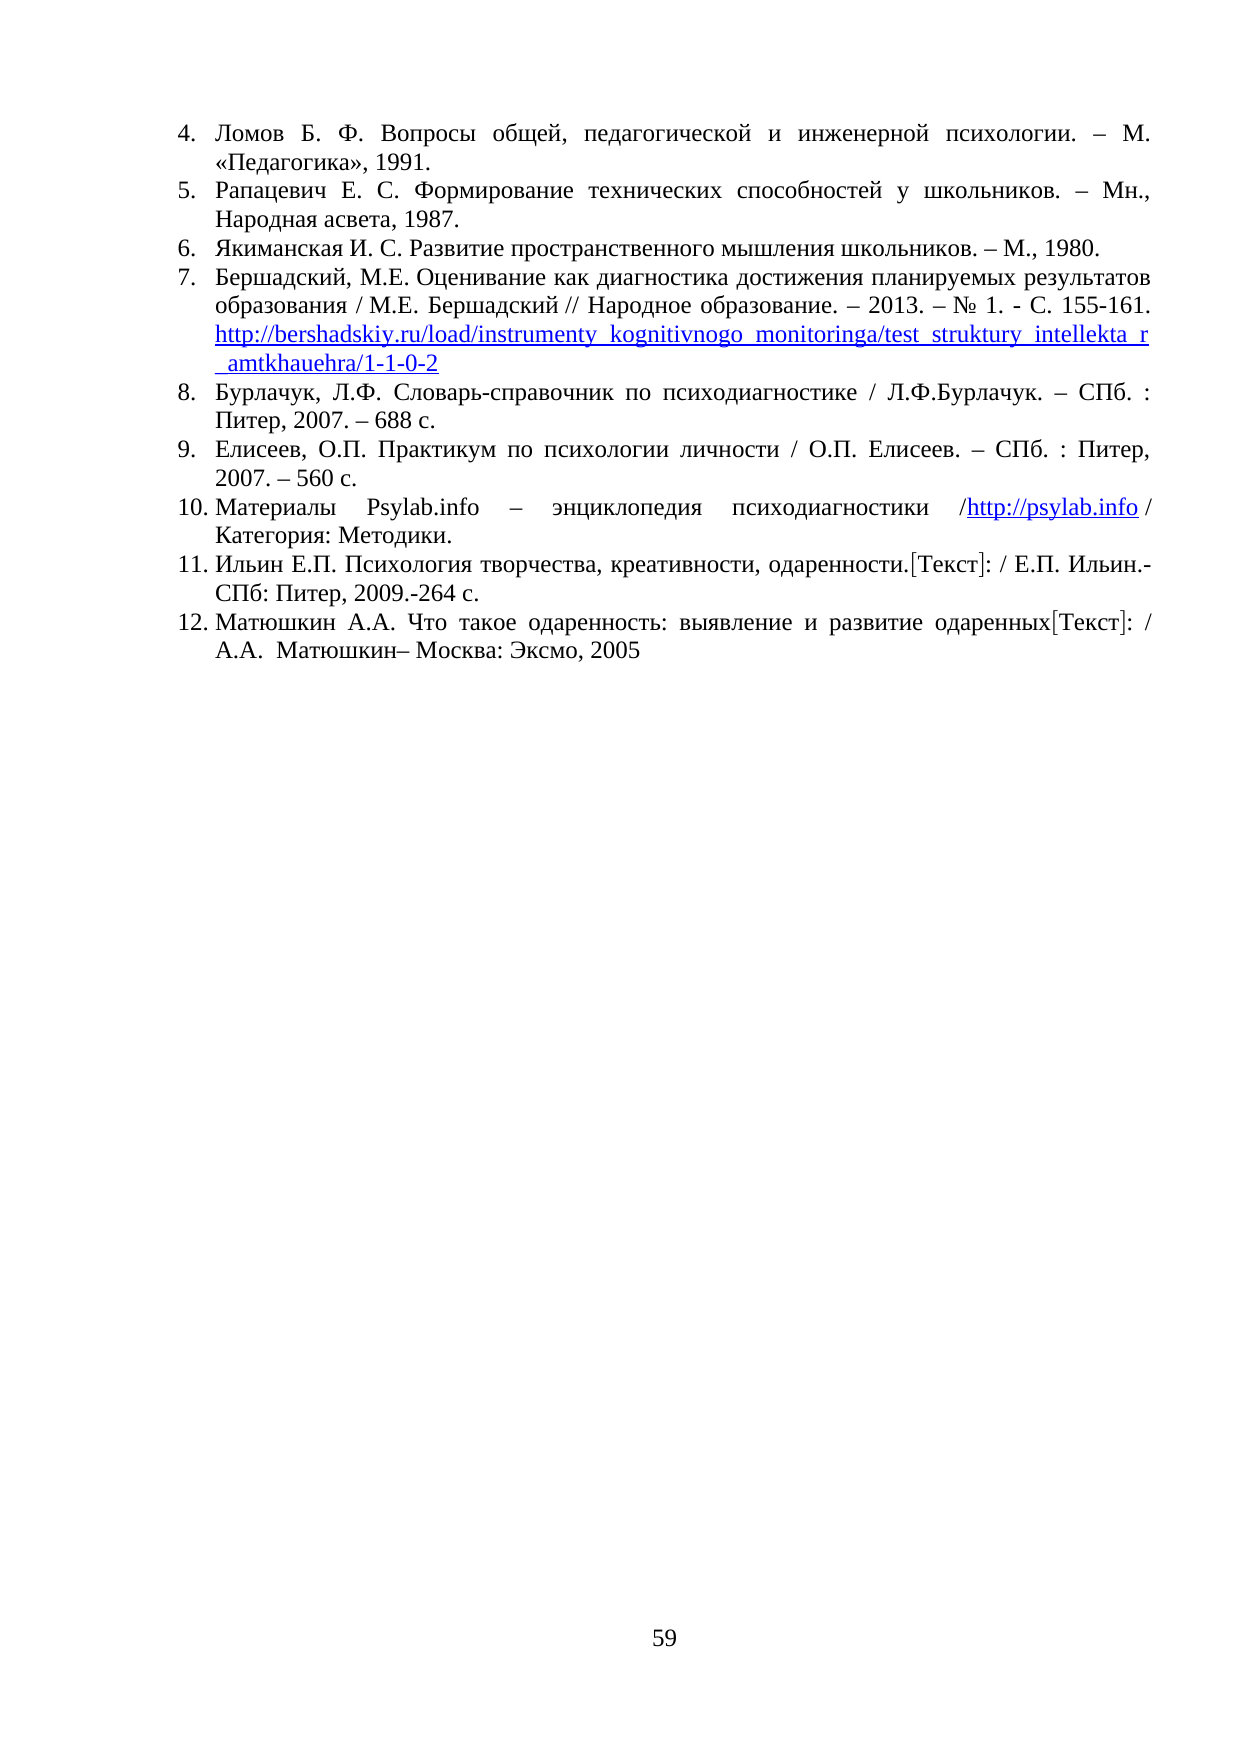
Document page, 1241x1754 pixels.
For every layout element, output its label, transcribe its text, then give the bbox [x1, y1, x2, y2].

list Бершадский, М.Е. Оценивание как диагностика достижения планируемых результатов образования / М.Е. Бершадский // Народное образование. – 2013. – № 1. - С. 155-161. http://bershadskiy.ru/load/instrumenty_kognitivnogo_monitoringa/test_struktury_intellekta_r_amtkhauehra/1-1-0-2 [177, 262, 1152, 377]
list Якиманская И. С. Развитие пространственного мышления школьников. – М., 1980. [177, 233, 1152, 262]
list Бурлачук, Л.Ф. Словарь-справочник по психодиагностике / Л.Ф.Бурлачук. – СПб. : Питер, 2007. – 688 с. [177, 377, 1152, 434]
list Ильин Е.П. Психология творчества, креативности, одаренности.Текст: / Е.П. Ильин.- СПб: Питер, 2009.-264 с. [177, 549, 1152, 607]
list Матюшкин А.А. Что такое одаренность: выявление и развитие одаренныхТекст: / А.А. Матюшкин– Москва: Эксмо, 2005 [177, 607, 1152, 664]
list Ломов Б. Ф. Вопросы общей, педагогической и инженерной психологии. – М. «Педагогика», 1991. [177, 118, 1152, 176]
list Елисеев, О.П. Практикум по психологии личности / О.П. Елисеев. – СПб. : Питер, 2007. – 560 с. [177, 434, 1152, 492]
list Материалы Psylab.info – энциклопедия психодиагностики /http://psylab.info / Категория: Методики. [177, 492, 1152, 549]
list Рапацевич Е. С. Формирование технических способностей у школьников. – Мн., Народная асвета, 1987. [177, 176, 1152, 233]
